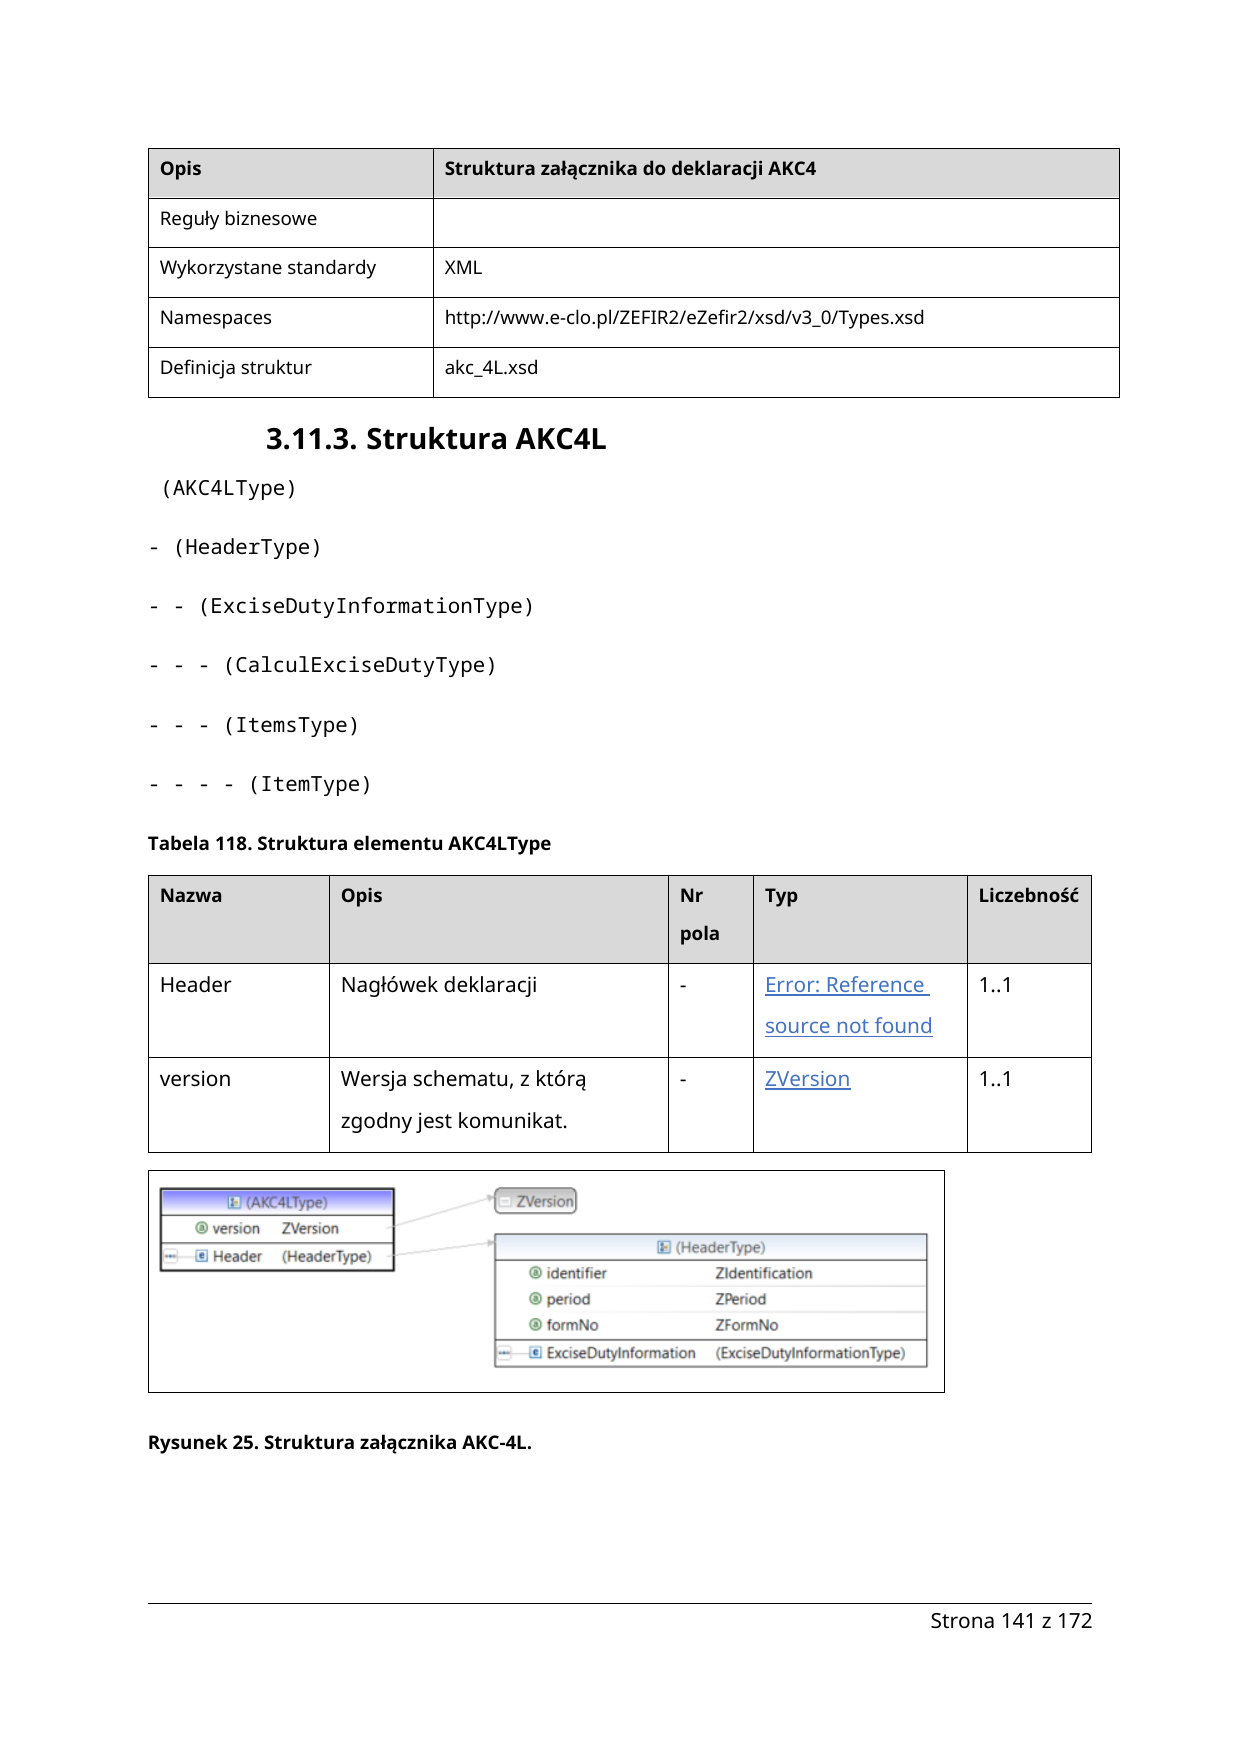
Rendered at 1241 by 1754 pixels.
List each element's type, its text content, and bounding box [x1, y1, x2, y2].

text - (HeaderType) [148, 532, 1092, 560]
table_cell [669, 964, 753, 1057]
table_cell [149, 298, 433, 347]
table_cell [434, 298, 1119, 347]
text - - - (ItemsType) [148, 710, 1092, 738]
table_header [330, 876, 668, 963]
picture [149, 1171, 944, 1392]
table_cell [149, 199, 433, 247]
text - - (ExciseDutyInformationType) [148, 591, 1092, 620]
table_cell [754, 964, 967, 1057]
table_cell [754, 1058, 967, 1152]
text - - - (CalculExciseDutyType) [148, 651, 1092, 679]
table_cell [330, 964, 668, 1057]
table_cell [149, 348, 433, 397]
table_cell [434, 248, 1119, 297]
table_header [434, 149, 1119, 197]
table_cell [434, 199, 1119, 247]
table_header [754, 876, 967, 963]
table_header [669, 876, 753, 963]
text - - - - (ItemType) [148, 769, 1092, 797]
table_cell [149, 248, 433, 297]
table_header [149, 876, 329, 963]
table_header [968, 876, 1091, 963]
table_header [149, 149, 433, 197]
subtitle Struktura AKC4L [266, 423, 1092, 456]
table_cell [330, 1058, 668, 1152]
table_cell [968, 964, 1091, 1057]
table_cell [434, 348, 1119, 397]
text (AKC4LType) [148, 473, 1092, 501]
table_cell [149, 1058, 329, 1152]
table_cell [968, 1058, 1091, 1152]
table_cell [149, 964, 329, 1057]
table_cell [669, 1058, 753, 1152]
